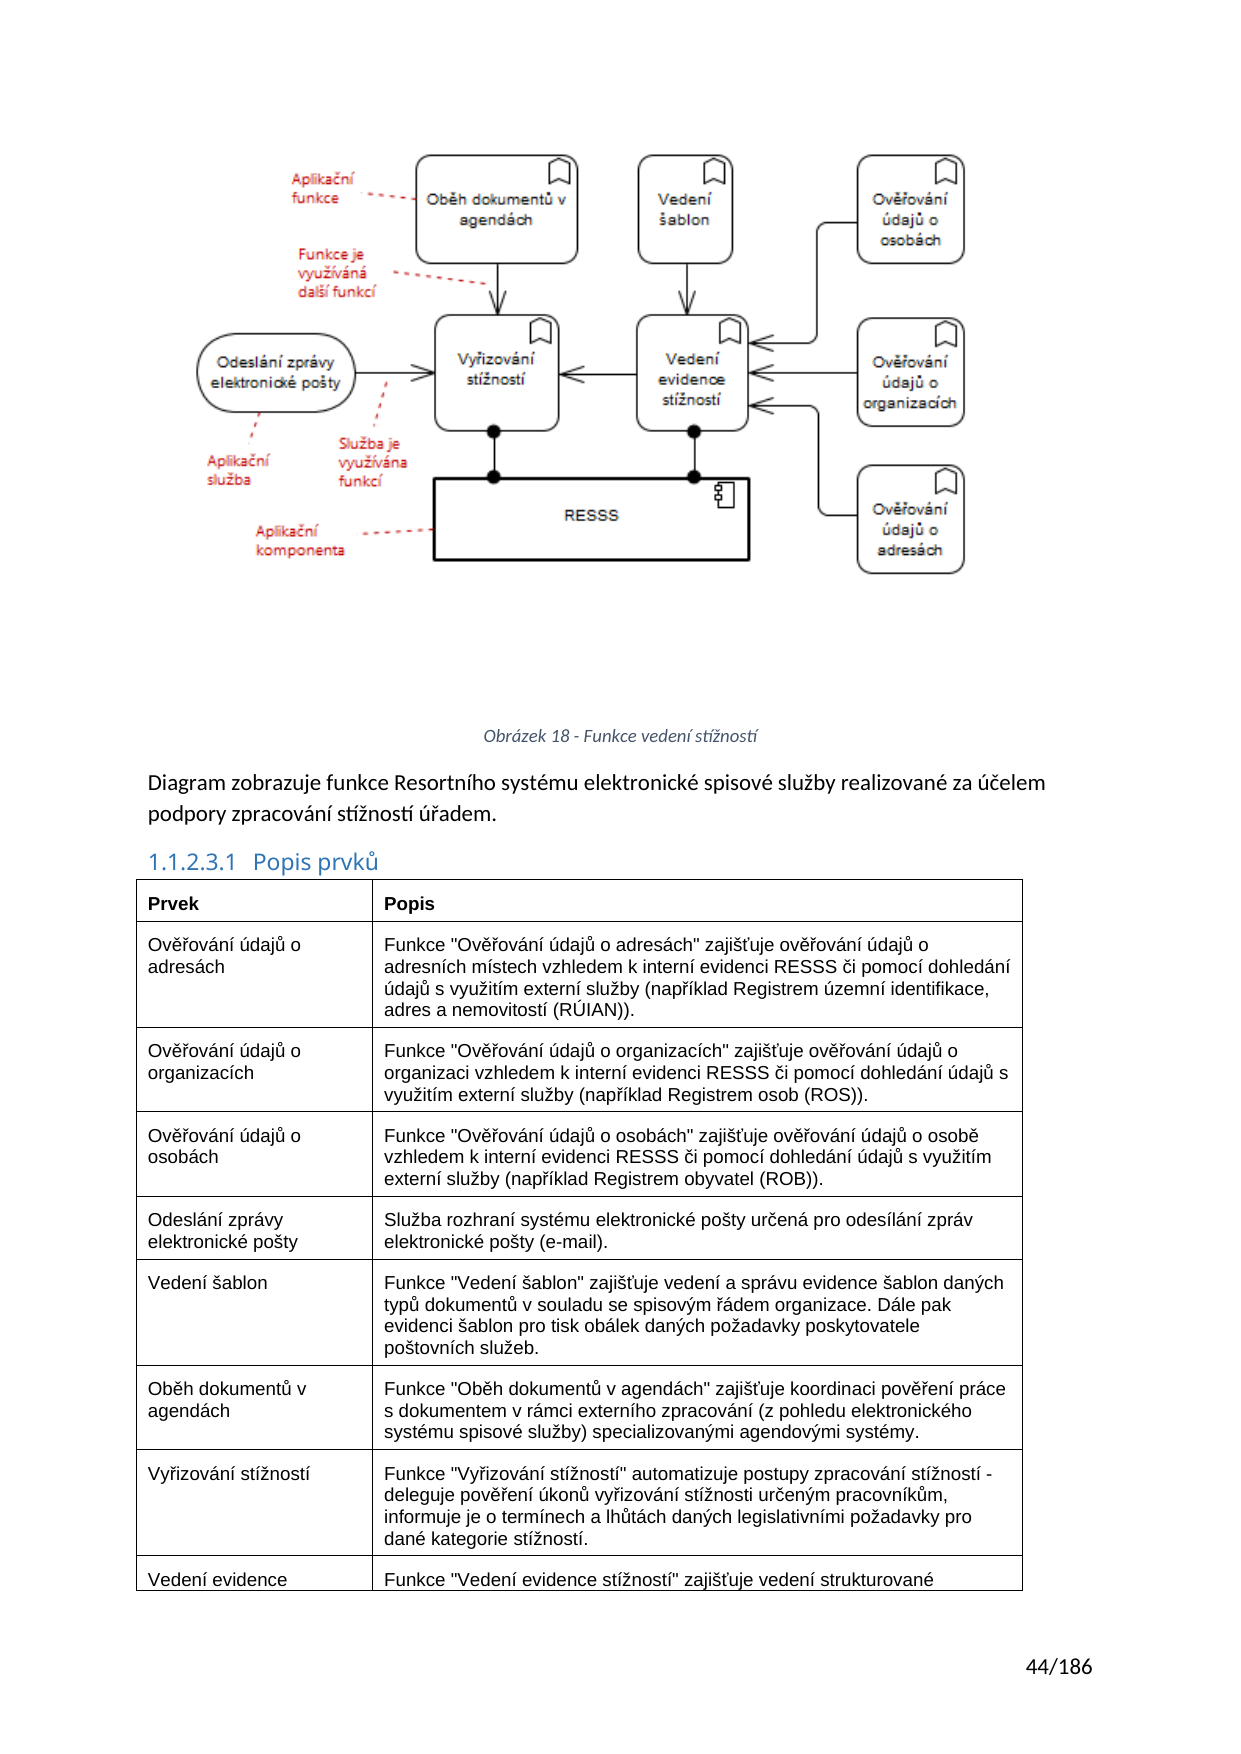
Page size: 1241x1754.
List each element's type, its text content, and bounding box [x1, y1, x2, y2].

table_cell Vedení šablon [137, 1260, 372, 1364]
table_cell Funkce "Ověřování údajů o adresách" zajišťuje ověřování údajů o adresních místech vzhledem k interní evidenci RESSS či pomocí dohledání údajů s využitím externí služby (například Registrem územní identifikace, adres a nemovitostí (RÚIAN)). [373, 922, 1022, 1027]
table_header Prvek [137, 880, 372, 921]
text Diagram zobrazuje funkce Resortního systému elektronické spisové služby realizované za účelem podpory zpracování stížností úřadem. [148, 768, 1093, 827]
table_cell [373, 1556, 1022, 1590]
table_cell Funkce "Ověřování údajů o osobách" zajišťuje ověřování údajů o osobě vzhledem k interní evidenci RESSS či pomocí dohledání údajů s využitím externí služby (například Registrem obyvatel (ROB)). [373, 1112, 1022, 1196]
table_cell Funkce "Oběh dokumentů v agendách" zajišťuje koordinaci pověření práce s dokumentem v rámci externího zpracování (z pohledu elektronického systému spisové služby) specializovanými agendovými systémy. [373, 1366, 1022, 1449]
table_cell Ověřování údajů o organizacích [137, 1028, 372, 1111]
table_cell Vyřizování stížností [137, 1450, 372, 1555]
table_header Popis [373, 880, 1022, 921]
table_cell Funkce "Ověřování údajů o organizacích" zajišťuje ověřování údajů o organizaci vzhledem k interní evidenci RESSS či pomocí dohledání údajů s využitím externí služby (například Registrem osob (ROS)). [373, 1028, 1022, 1111]
table_cell Služba rozhraní systému elektronické pošty určená pro odesílání zpráv elektronické pošty (e-mail). [373, 1197, 1022, 1258]
table_cell Ověřování údajů o adresách [137, 922, 372, 1027]
picture [181, 147, 1059, 698]
table_cell Funkce "Vedení šablon" zajišťuje vedení a správu evidence šablon daných typů dokumentů v souladu se spisovým řádem organizace. Dále pak evidenci šablon pro tisk obálek daných požadavky poskytovatele poštovních služeb. [373, 1260, 1022, 1364]
table_cell Ověřování údajů o osobách [137, 1112, 372, 1196]
table_cell Funkce "Vyřizování stížností" automatizuje postupy zpracování stížností - deleguje pověření úkonů vyřizování stížnosti určeným pracovníkům, informuje je o termínech a lhůtách daných legislativními požadavky pro dané kategorie stížností. [373, 1450, 1022, 1555]
table_cell Oběh dokumentů v agendách [137, 1366, 372, 1449]
table_cell Vedení evidence stížností [137, 1556, 372, 1590]
subtitle Popis prvků [148, 846, 1093, 877]
table_cell Odeslání zprávy elektronické pošty [137, 1197, 372, 1258]
